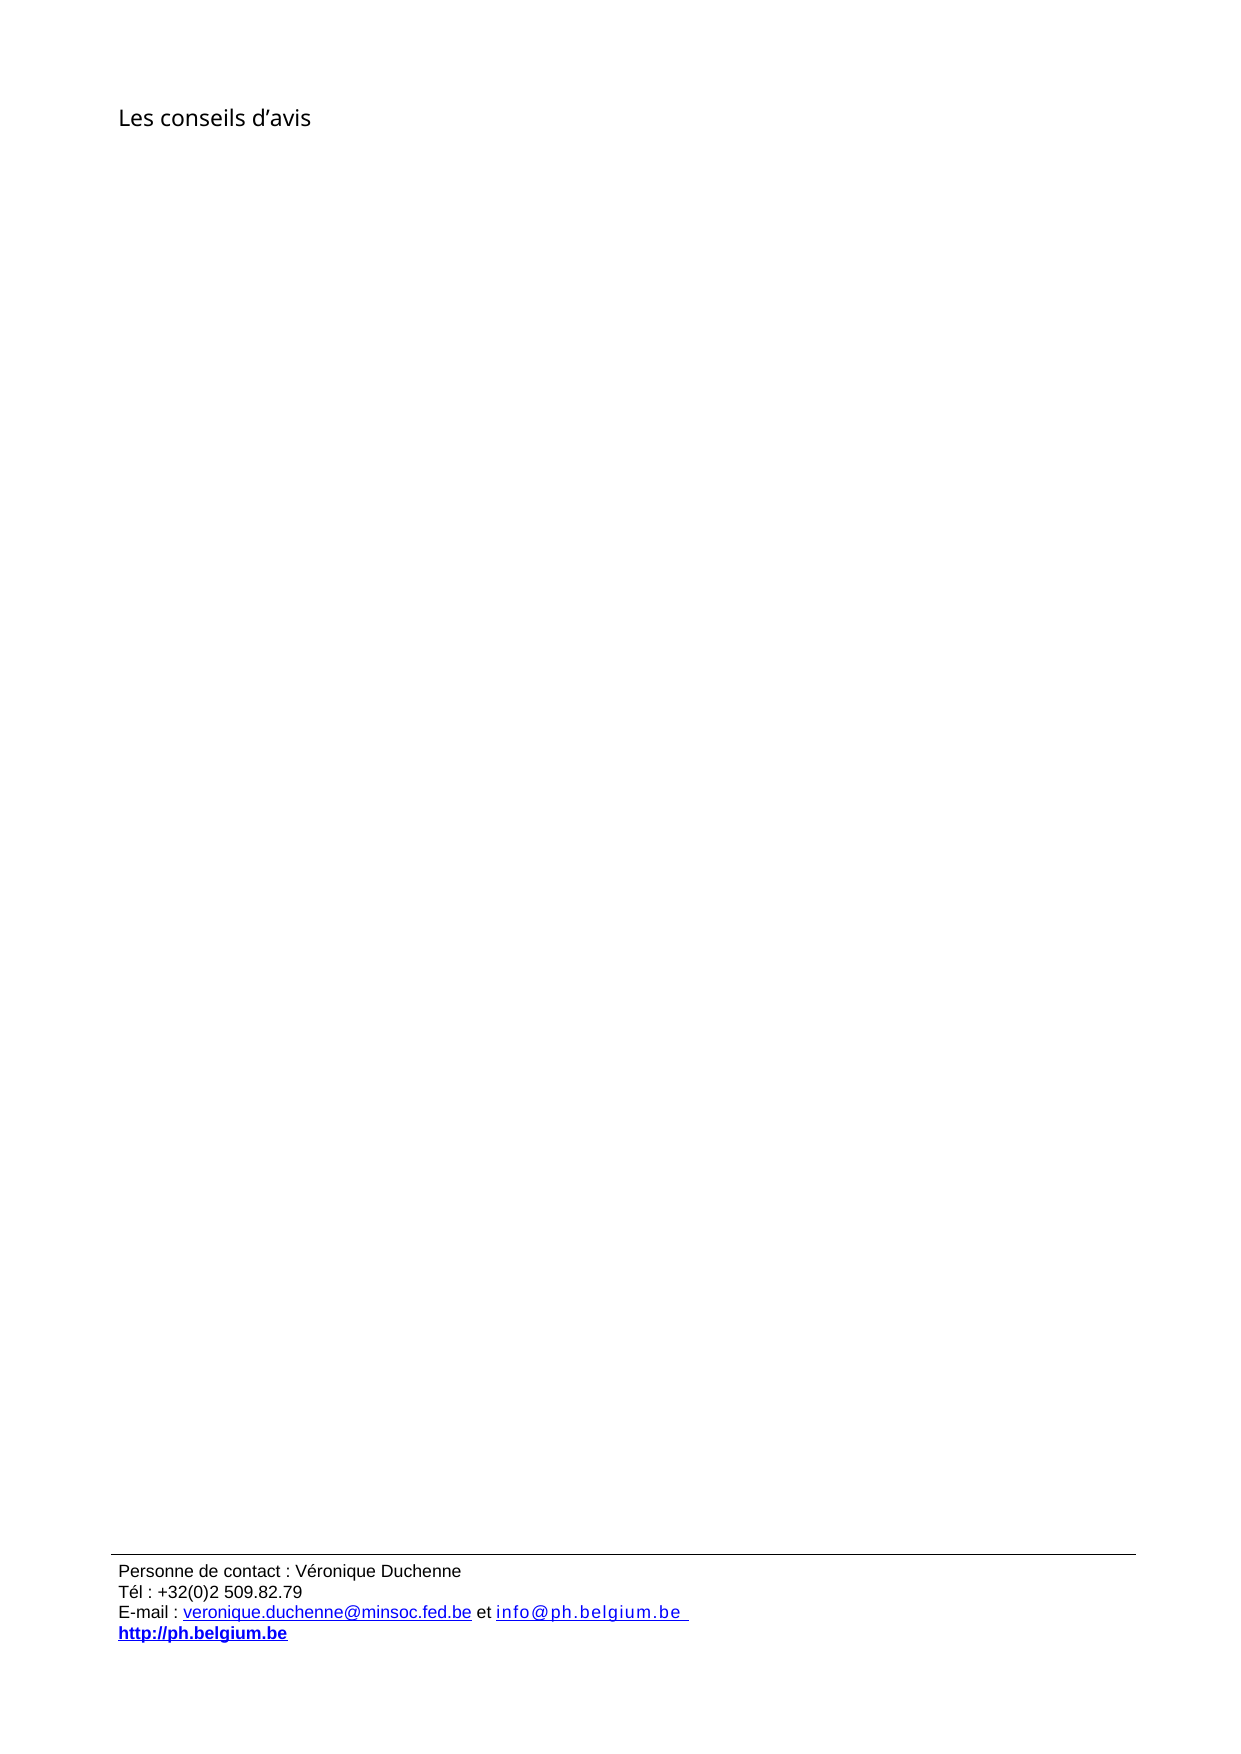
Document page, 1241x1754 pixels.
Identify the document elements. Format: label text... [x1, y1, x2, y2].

text Les conseils d’avis [118, 102, 1122, 133]
